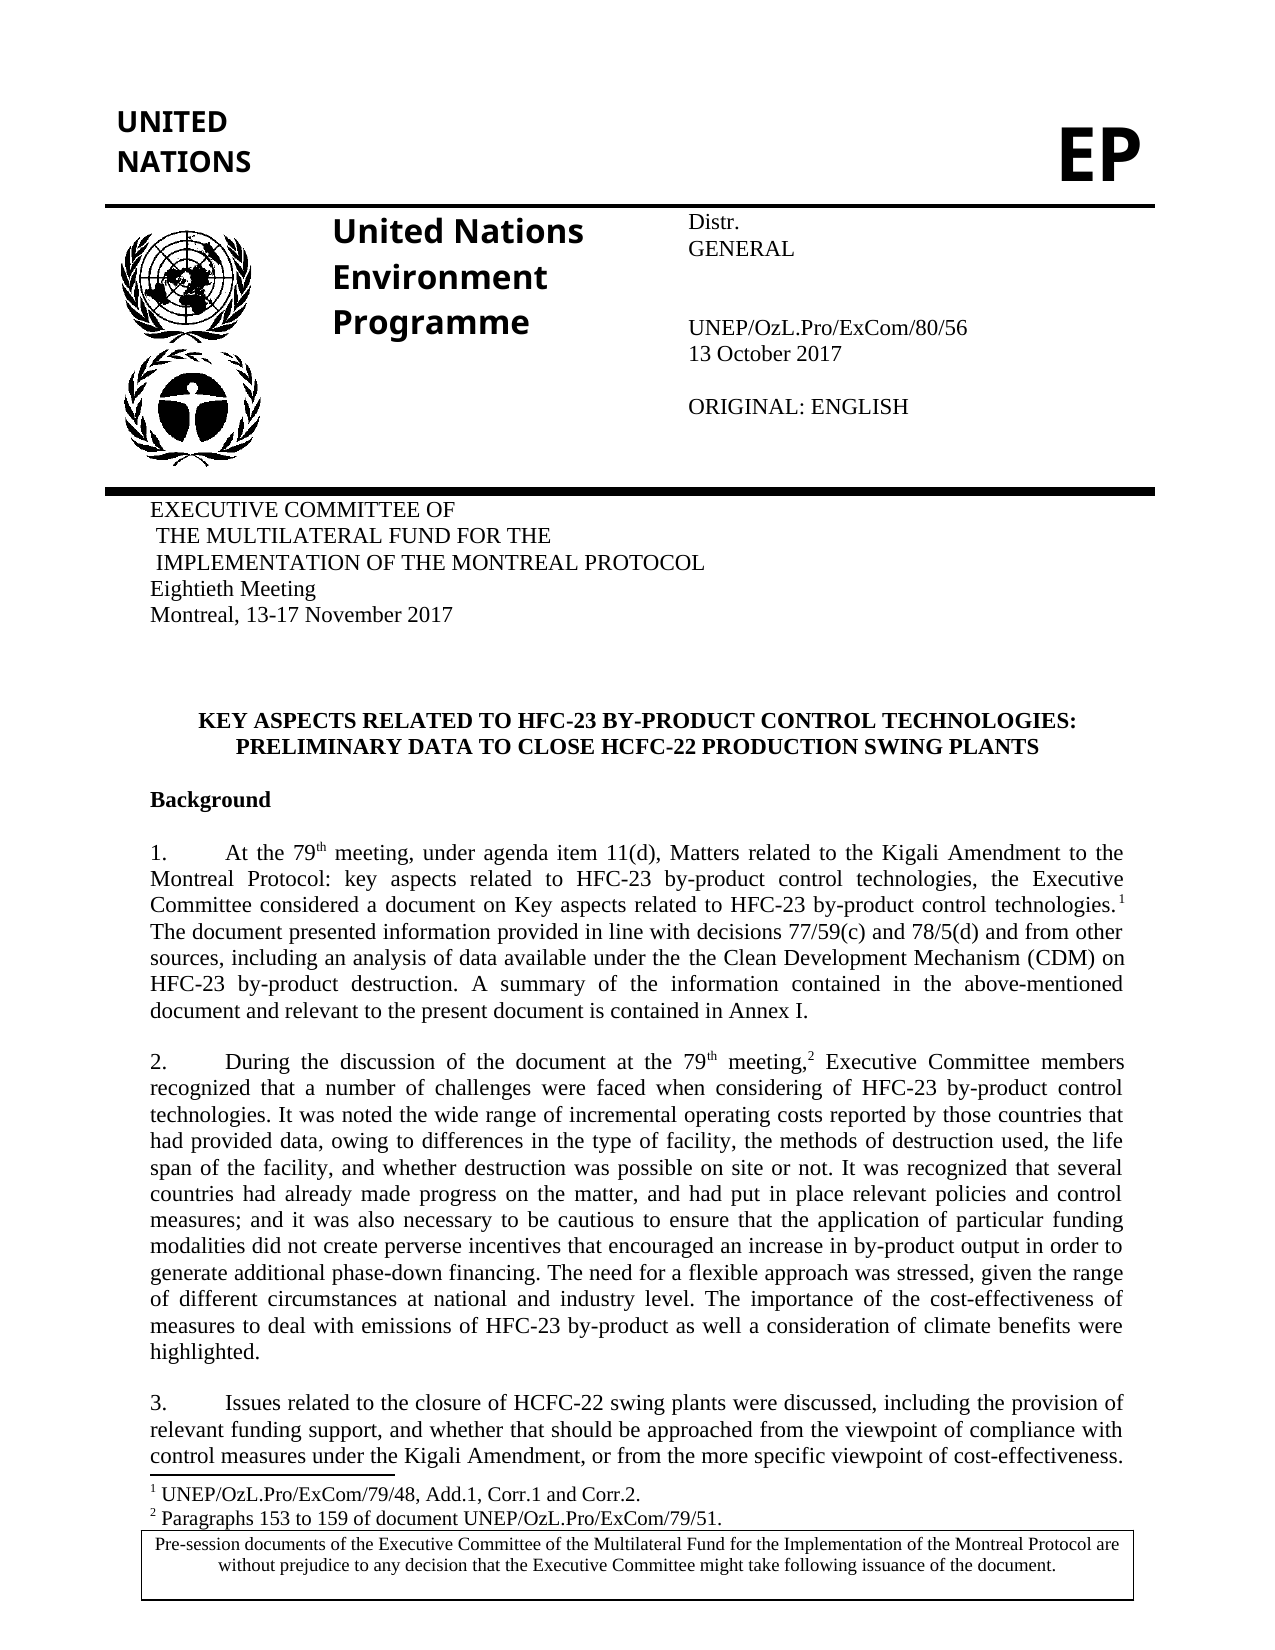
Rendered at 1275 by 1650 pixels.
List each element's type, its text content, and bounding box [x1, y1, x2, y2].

table_cell United Nations Environment Programme [321, 208, 677, 487]
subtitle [150, 1389, 1125, 1468]
table_header UNITED NATIONS [105, 101, 677, 203]
text Montreal, 13-17 November 2017 [150, 601, 1125, 628]
table_cell [105, 208, 321, 487]
picture [119, 343, 264, 471]
table_cell Distr. GENERAL UNEP/OzL.Pro/ExCom/80/56 13 October 2017 ORIGINAL: ENGLISH [677, 208, 1155, 487]
text EXECUTIVE COMMITTEE OF THE MULTILATERAL FUND FOR THE IMPLEMENTATION OF THE MONTREAL PROTOCOL Eightieth Meeting [150, 496, 1125, 601]
text Background [150, 786, 1125, 812]
subtitle At the 79th meeting, under agenda item 11(d), Matters related to the Kigali Amendment to the Montreal Protocol: key aspects related to HFC-23 by-product control technologies, the Executive Committee considered a document on Key aspects related to HFC-23 by-product control technologies. The document presented information provided in line with decisions 77/59(c) and 78/5(d) and from other sources, including an analysis of data available under the the Clean Development Mechanism (CDM) on HFC-23 by-product destruction. A summary of the information contained in the above-mentioned document and relevant to the present document is contained in Annex I. [150, 839, 1125, 1023]
table_header EP [677, 101, 1155, 203]
text KEY ASPECTS RELATED TO HFC-23 BY-PRODUCT CONTROL TECHNOLOGIES: [150, 707, 1125, 733]
subtitle During the discussion of the document at the 79th meeting, Executive Committee members recognized that a number of challenges were faced when considering of HFC-23 by-product control technologies. It was noted the wide range of incremental operating costs reported by those countries that had provided data, owing to differences in the type of facility, the methods of destruction used, the life span of the facility, and whether destruction was possible on site or not. It was recognized that several countries had already made progress on the matter, and had put in place relevant policies and control measures; and it was also necessary to be cautious to ensure that the application of particular funding modalities did not create perverse incentives that encouraged an increase in by-product output in order to generate additional phase-down financing. The need for a flexible approach was stressed, given the range of different circumstances at national and industry level. The importance of the cost-effectiveness of measures to deal with emissions of HFC-23 by-product as well a consideration of climate benefits were highlighted. [150, 1048, 1125, 1364]
text PRELIMINARY DATA TO CLOSE HCFC-22 PRODUCTION SWING PLANTS [150, 733, 1125, 759]
